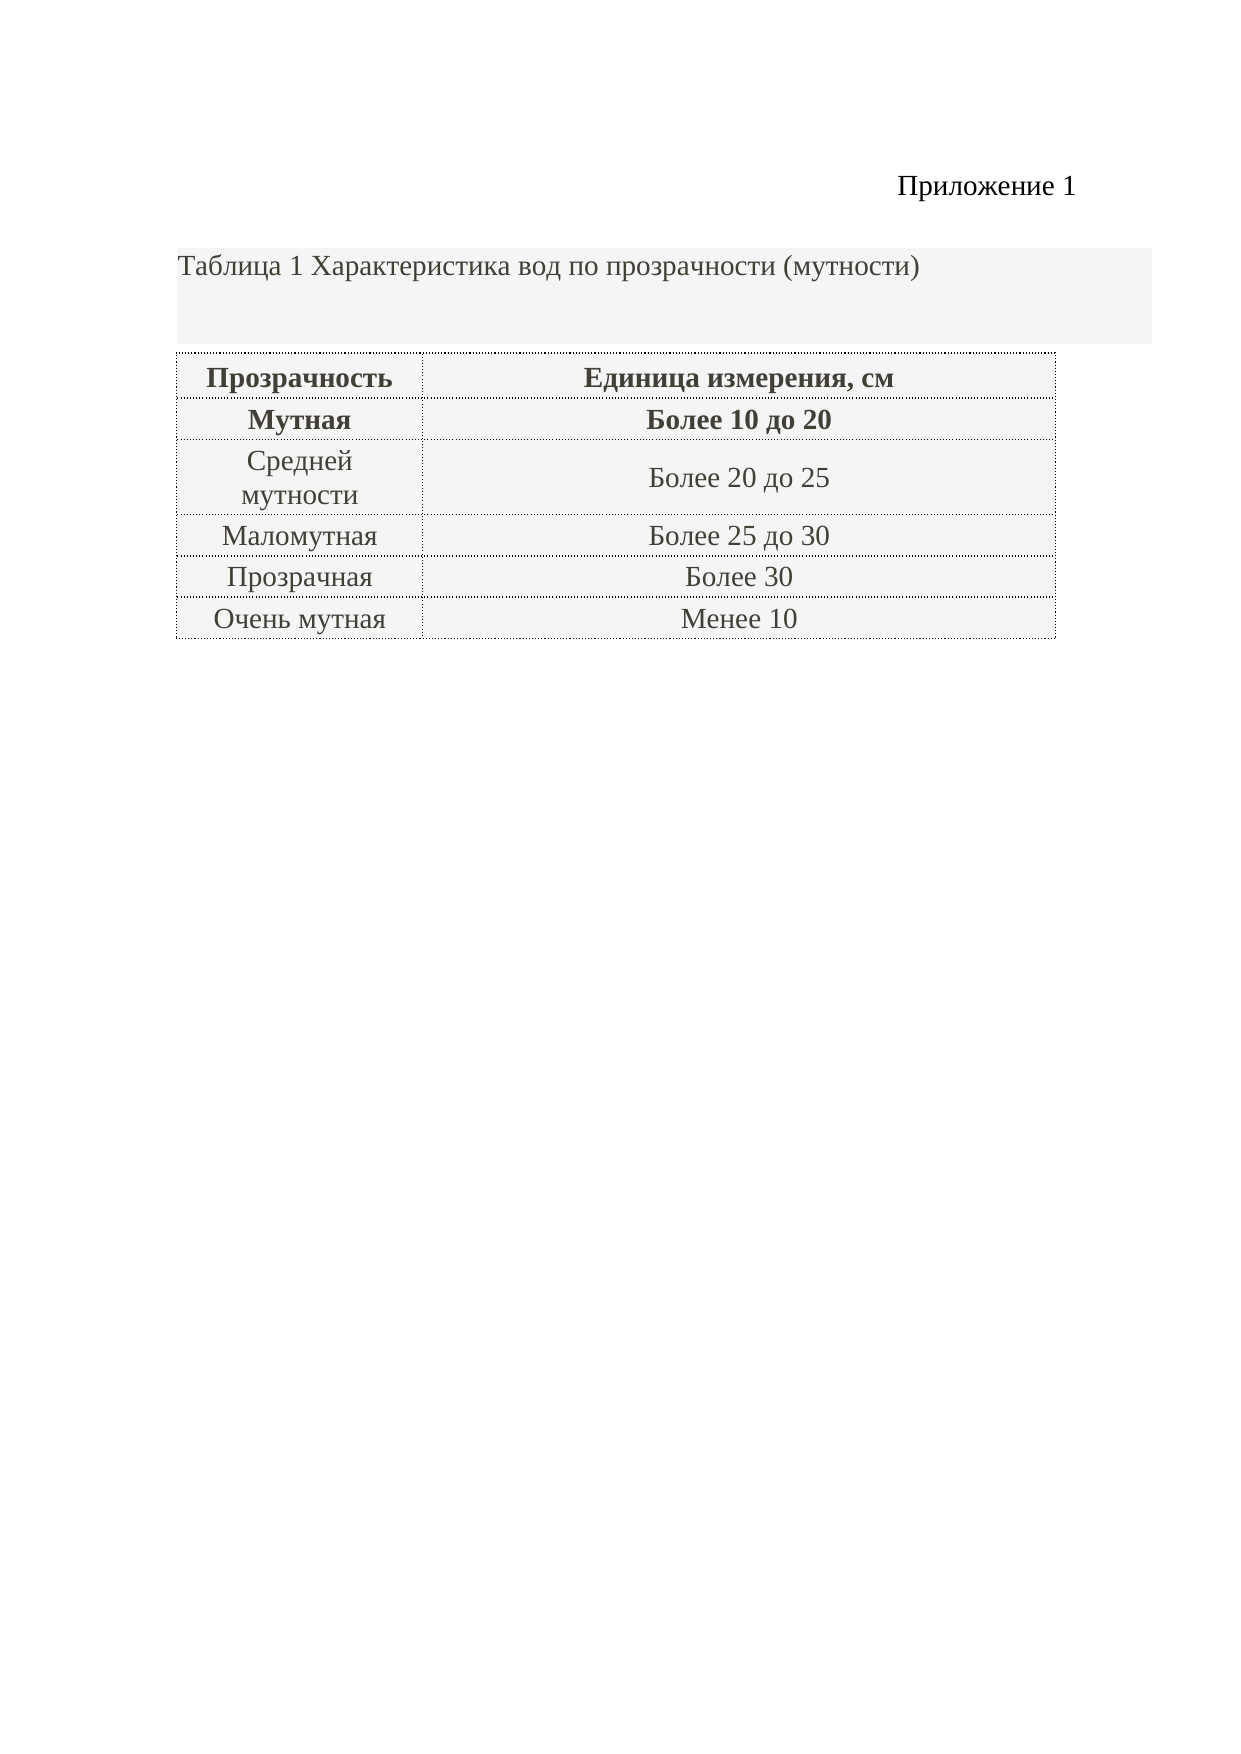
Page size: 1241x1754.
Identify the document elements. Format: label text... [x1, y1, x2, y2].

table_cell Прозрачная [176, 555, 423, 596]
text Приложение 1 [177, 168, 1152, 202]
table_header Прозрачность [176, 352, 423, 397]
table_header Единица измерения, см [423, 352, 1056, 397]
text Таблица 1 Характеристика вод по прозрачности (мутности) [177, 248, 1152, 281]
table_cell Очень мутная [176, 596, 423, 638]
table_cell Средней мутности [176, 439, 423, 513]
table_cell Менее 10 [423, 596, 1056, 638]
table_cell Более 10 до 20 [423, 397, 1056, 439]
table_cell Мутная [176, 397, 423, 439]
table_cell Более 25 до 30 [423, 514, 1056, 555]
table_cell Более 20 до 25 [423, 439, 1056, 513]
table_cell Более 30 [423, 555, 1056, 596]
table_cell Маломутная [176, 514, 423, 555]
